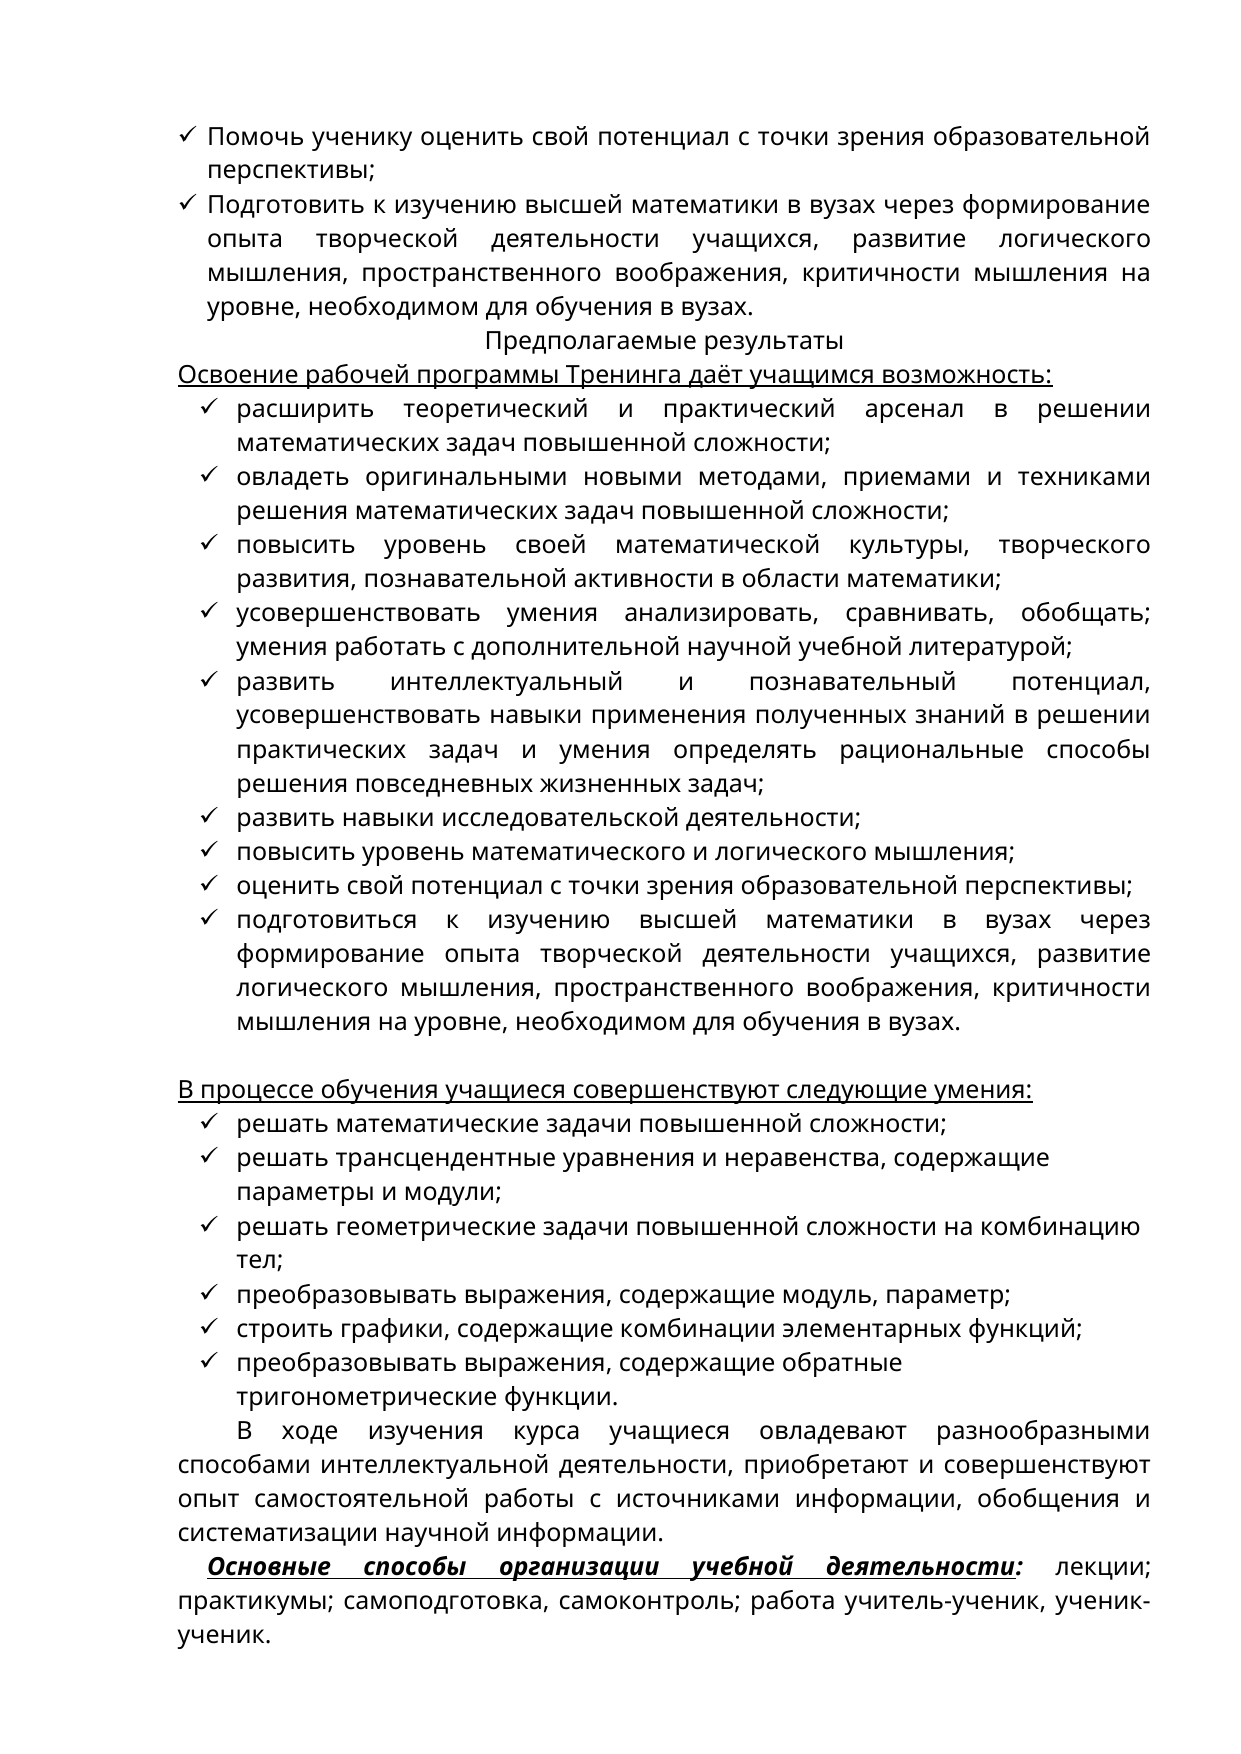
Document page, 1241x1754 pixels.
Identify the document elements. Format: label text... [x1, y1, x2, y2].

list повысить уровень своей математической культуры, творческого развития, познавательной активности в области математики; [199, 527, 1152, 595]
list подготовиться к изучению высшей математики в вузах через формирование опыта творческой деятельности учащихся, развитие логического мышления, пространственного воображения, критичности мышления на уровне, необходимом для обучения в вузах. [199, 902, 1152, 1038]
list расширить теоретический и практический арсенал в решении математических задач повышенной сложности; [199, 391, 1152, 459]
list решать математические задачи повышенной сложности; [199, 1106, 1152, 1140]
list решать трансцендентные уравнения и неравенства, содержащие параметры и модули; [199, 1140, 1152, 1208]
list Подготовить к изучению высшей математики в вузах через формирование опыта творческой деятельности учащихся, развитие логического мышления, пространственного воображения, критичности мышления на уровне, необходимом для обучения в вузах. [177, 186, 1152, 322]
text В процессе обучения учащиеся совершенствуют следующие умения: [177, 1072, 1152, 1106]
list развить навыки исследовательской деятельности; [199, 799, 1152, 833]
list повысить уровень математического и логического мышления; [199, 833, 1152, 867]
subtitle Основные способы организации учебной деятельности: лекции; практикумы; самоподготовка, самоконтроль; работа учитель-ученик, ученик-ученик. [177, 1549, 1152, 1651]
list преобразовывать выражения, содержащие обратные тригонометрические функции. [199, 1344, 1152, 1412]
list строить графики, содержащие комбинации элементарных функций; [199, 1310, 1152, 1344]
list оценить свой потенциал с точки зрения образовательной перспективы; [199, 867, 1152, 902]
list решать геометрические задачи повышенной сложности на комбинацию тел; [199, 1208, 1152, 1276]
text В ходе изучения курса учащиеся овладевают разнообразными способами интеллектуальной деятельности, приобретают и совершенствуют опыт самостоятельной работы с источниками информации, обобщения и систематизации научной информации. [177, 1412, 1152, 1549]
text Освоение рабочей программы Тренинга даёт учащимся возможность: [177, 357, 1152, 391]
list усовершенствовать умения анализировать, сравнивать, обобщать; умения работать с дополнительной научной учебной литературой; [199, 595, 1152, 663]
list развить интеллектуальный и познавательный потенциал, усовершенствовать навыки применения полученных знаний в решении практических задач и умения определять рациональные способы решения повседневных жизненных задач; [199, 663, 1152, 799]
list овладеть оригинальными новыми методами, приемами и техниками решения математических задач повышенной сложности; [199, 459, 1152, 527]
subtitle Предполагаемые результаты [177, 322, 1152, 357]
list Помочь ученику оценить свой потенциал с точки зрения образовательной перспективы; [177, 118, 1152, 186]
list преобразовывать выражения, содержащие модуль, параметр; [199, 1276, 1152, 1310]
